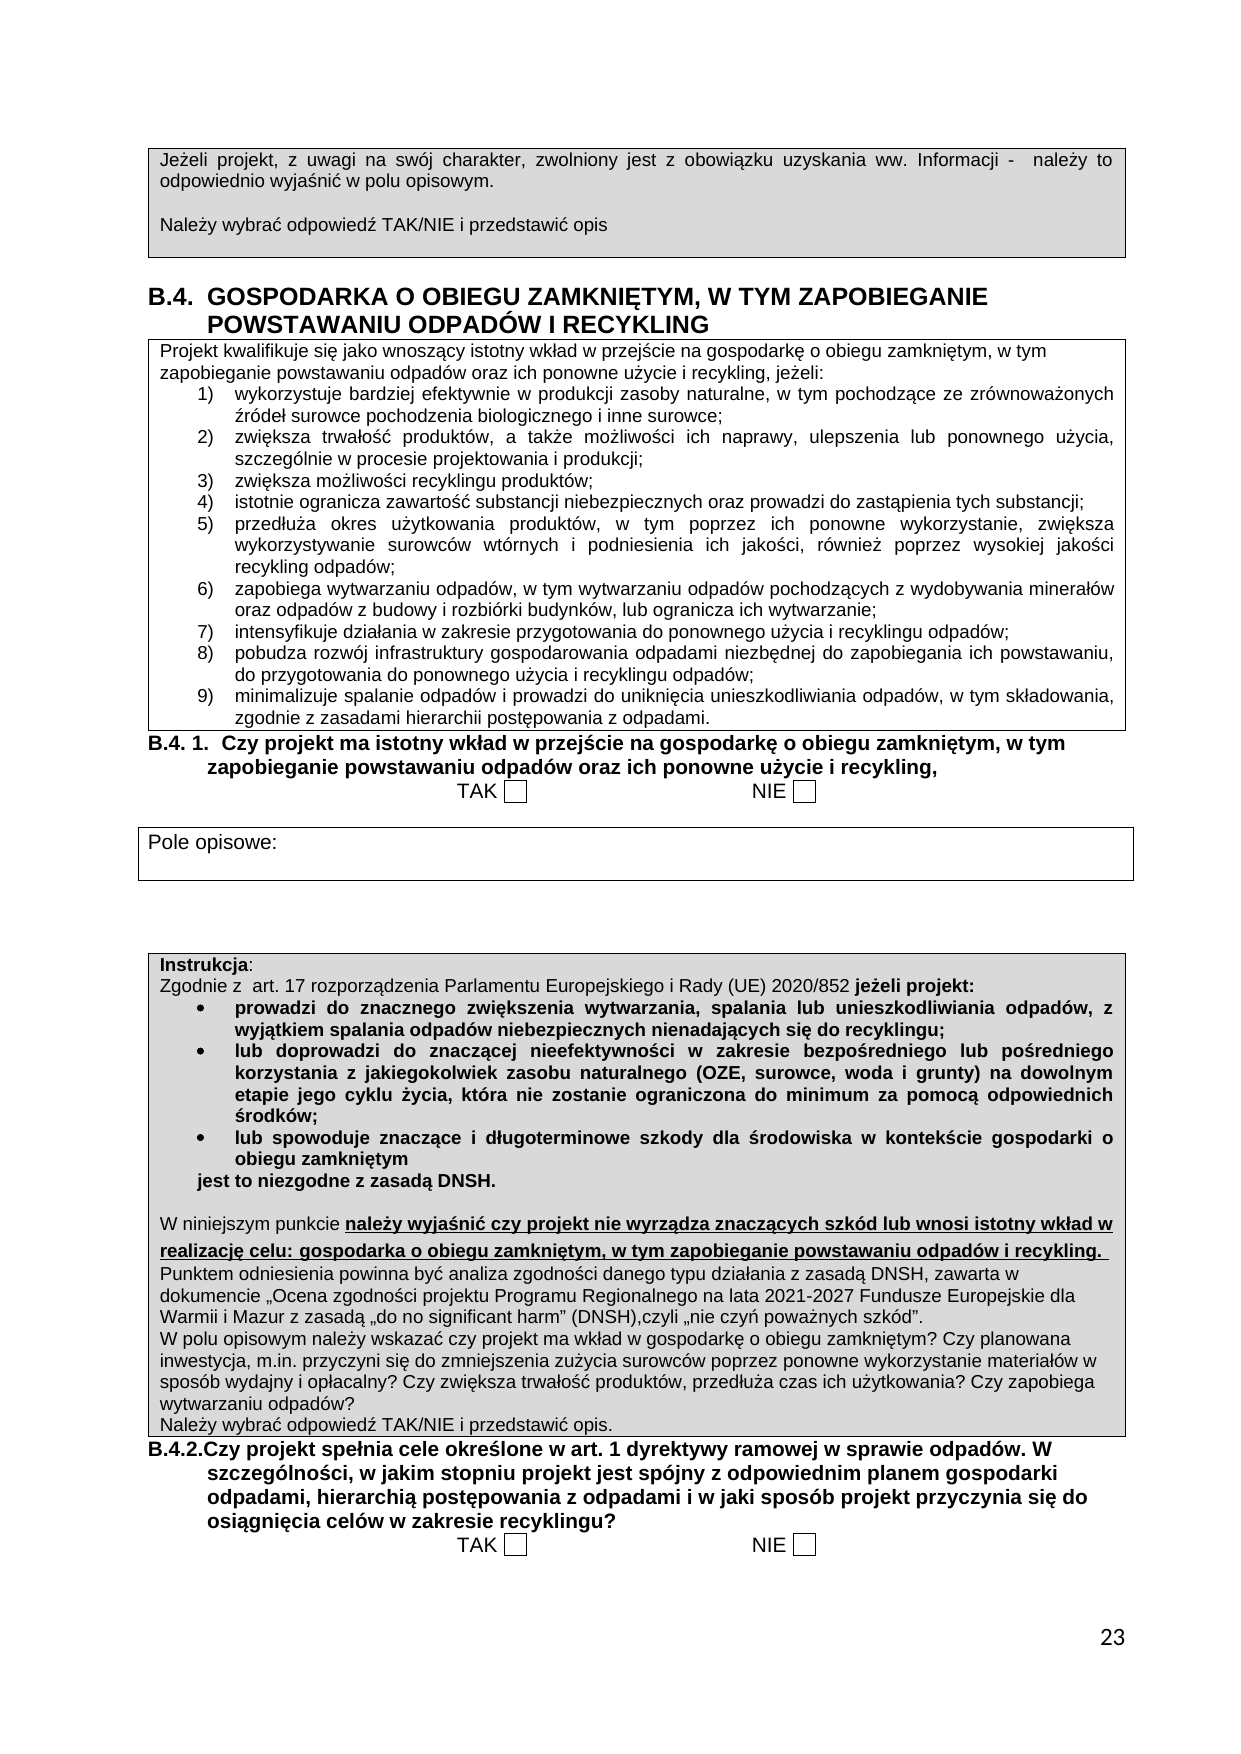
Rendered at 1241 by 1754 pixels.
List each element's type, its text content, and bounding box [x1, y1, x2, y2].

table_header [149, 149, 1125, 257]
text B.4.2.Czy projekt spełnia cele określone w art. 1 dyrektywy ramowej w sprawie odpadów. W szczególności, w jakim stopniu projekt jest spójny z odpowiednim planem gospodarki odpadami, hierarchią postępowania z odpadami i w jaki sposób projekt przyczynia się do osiągnięcia celów w zakresie recyklingu? [148, 1437, 1125, 1532]
table_header Instrukcja: Zgodnie z art. 17 rozporządzenia Parlamentu Europejskiego i Rady (UE) 2020/852 jeżeli projekt: prowadzi do znacznego zwiększenia wytwarzania, spalania lub unieszkodliwiania odpadów, z wyjątkiem spalania odpadów niebezpiecznych nienadających się do recyklingu; lub doprowadzi do znaczącej nieefektywności w zakresie bezpośredniego lub pośredniego korzystania z jakiegokolwiek zasobu naturalnego (OZE, surowce, woda i grunty) na dowolnym etapie jego cyklu życia, która nie zostanie ograniczona do minimum za pomocą odpowiednich środków; lub spowoduje znaczące i długoterminowe szkody dla środowiska w kontekście gospodarki o obiegu zamkniętym jest to niezgodne z zasadą DNSH. W niniejszym punkcie należy wyjaśnić czy projekt nie wyrządza znaczących szkód lub wnosi istotny wkład w realizację celu: gospodarka o obiegu zamkniętym, w tym zapobieganie powstawaniu odpadów i recykling. Punktem odniesienia powinna być analiza zgodności danego typu działania z zasadą DNSH, zawarta w dokumencie „Ocena zgodności projektu Programu Regionalnego na lata 2021-2027 Fundusze Europejskie dla Warmii i Mazur z zasadą „do no significant harm” (DNSH),czyli „nie czyń poważnych szkód”. W polu opisowym należy wskazać czy projekt ma wkład w gospodarkę o obiegu zamkniętym? Czy planowana inwestycja, m.in. przyczyni się do zmniejszenia zużycia surowców poprzez ponowne wykorzystanie materiałów w sposób wydajny i opłacalny? Czy zwiększa trwałość produktów, przedłuża czas ich użytkowania? Czy zapobiega wytwarzaniu odpadów? Należy wybrać odpowiedź TAK/NIE i przedstawić opis. [149, 954, 1125, 1436]
text TAK NIE [148, 779, 1125, 803]
table_header Projekt kwalifikuje się jako wnoszący istotny wkład w przejście na gospodarkę o obiegu zamkniętym, w tym zapobieganie powstawaniu odpadów oraz ich ponowne użycie i recykling, jeżeli: wykorzystuje bardziej efektywnie w produkcji zasoby naturalne, w tym pochodzące ze zrównoważonych źródeł surowce pochodzenia biologicznego i inne surowce; zwiększa trwałość produktów, a także możliwości ich naprawy, ulepszenia lub ponownego użycia, szczególnie w procesie projektowania i produkcji; zwiększa możliwości recyklingu produktów; istotnie ogranicza zawartość substancji niebezpiecznych oraz prowadzi do zastąpienia tych substancji; przedłuża okres użytkowania produktów, w tym poprzez ich ponowne wykorzystanie, zwiększa wykorzystywanie surowców wtórnych i podniesienia ich jakości, również poprzez wysokiej jakości recykling odpadów; zapobiega wytwarzaniu odpadów, w tym wytwarzaniu odpadów pochodzących z wydobywania minerałów oraz odpadów z budowy i rozbiórki budynków, lub ogranicza ich wytwarzanie; intensyfikuje działania w zakresie przygotowania do ponownego użycia i recyklingu odpadów; pobudza rozwój infrastruktury gospodarowania odpadami niezbędnej do zapobiegania ich powstawaniu, do przygotowania do ponownego użycia i recyklingu odpadów; minimalizuje spalanie odpadów i prowadzi do uniknięcia unieszkodliwiania odpadów, w tym składowania, zgodnie z zasadami hierarchii postępowania z odpadami. [149, 340, 1125, 730]
text TAK NIE [148, 1532, 1125, 1556]
text B.4. 1. Czy projekt ma istotny wkład w przejście na gospodarkę o obiegu zamkniętym, w tym zapobieganie powstawaniu odpadów oraz ich ponowne użycie i recykling, [148, 731, 1125, 779]
text B.4. GOSPODARKA O OBIEGU ZAMKNIĘTYM, W TYM ZAPOBIEGANIE POWSTAWANIU ODPADÓW I RECYKLING [148, 282, 1125, 339]
text Pole opisowe: [139, 828, 1133, 854]
